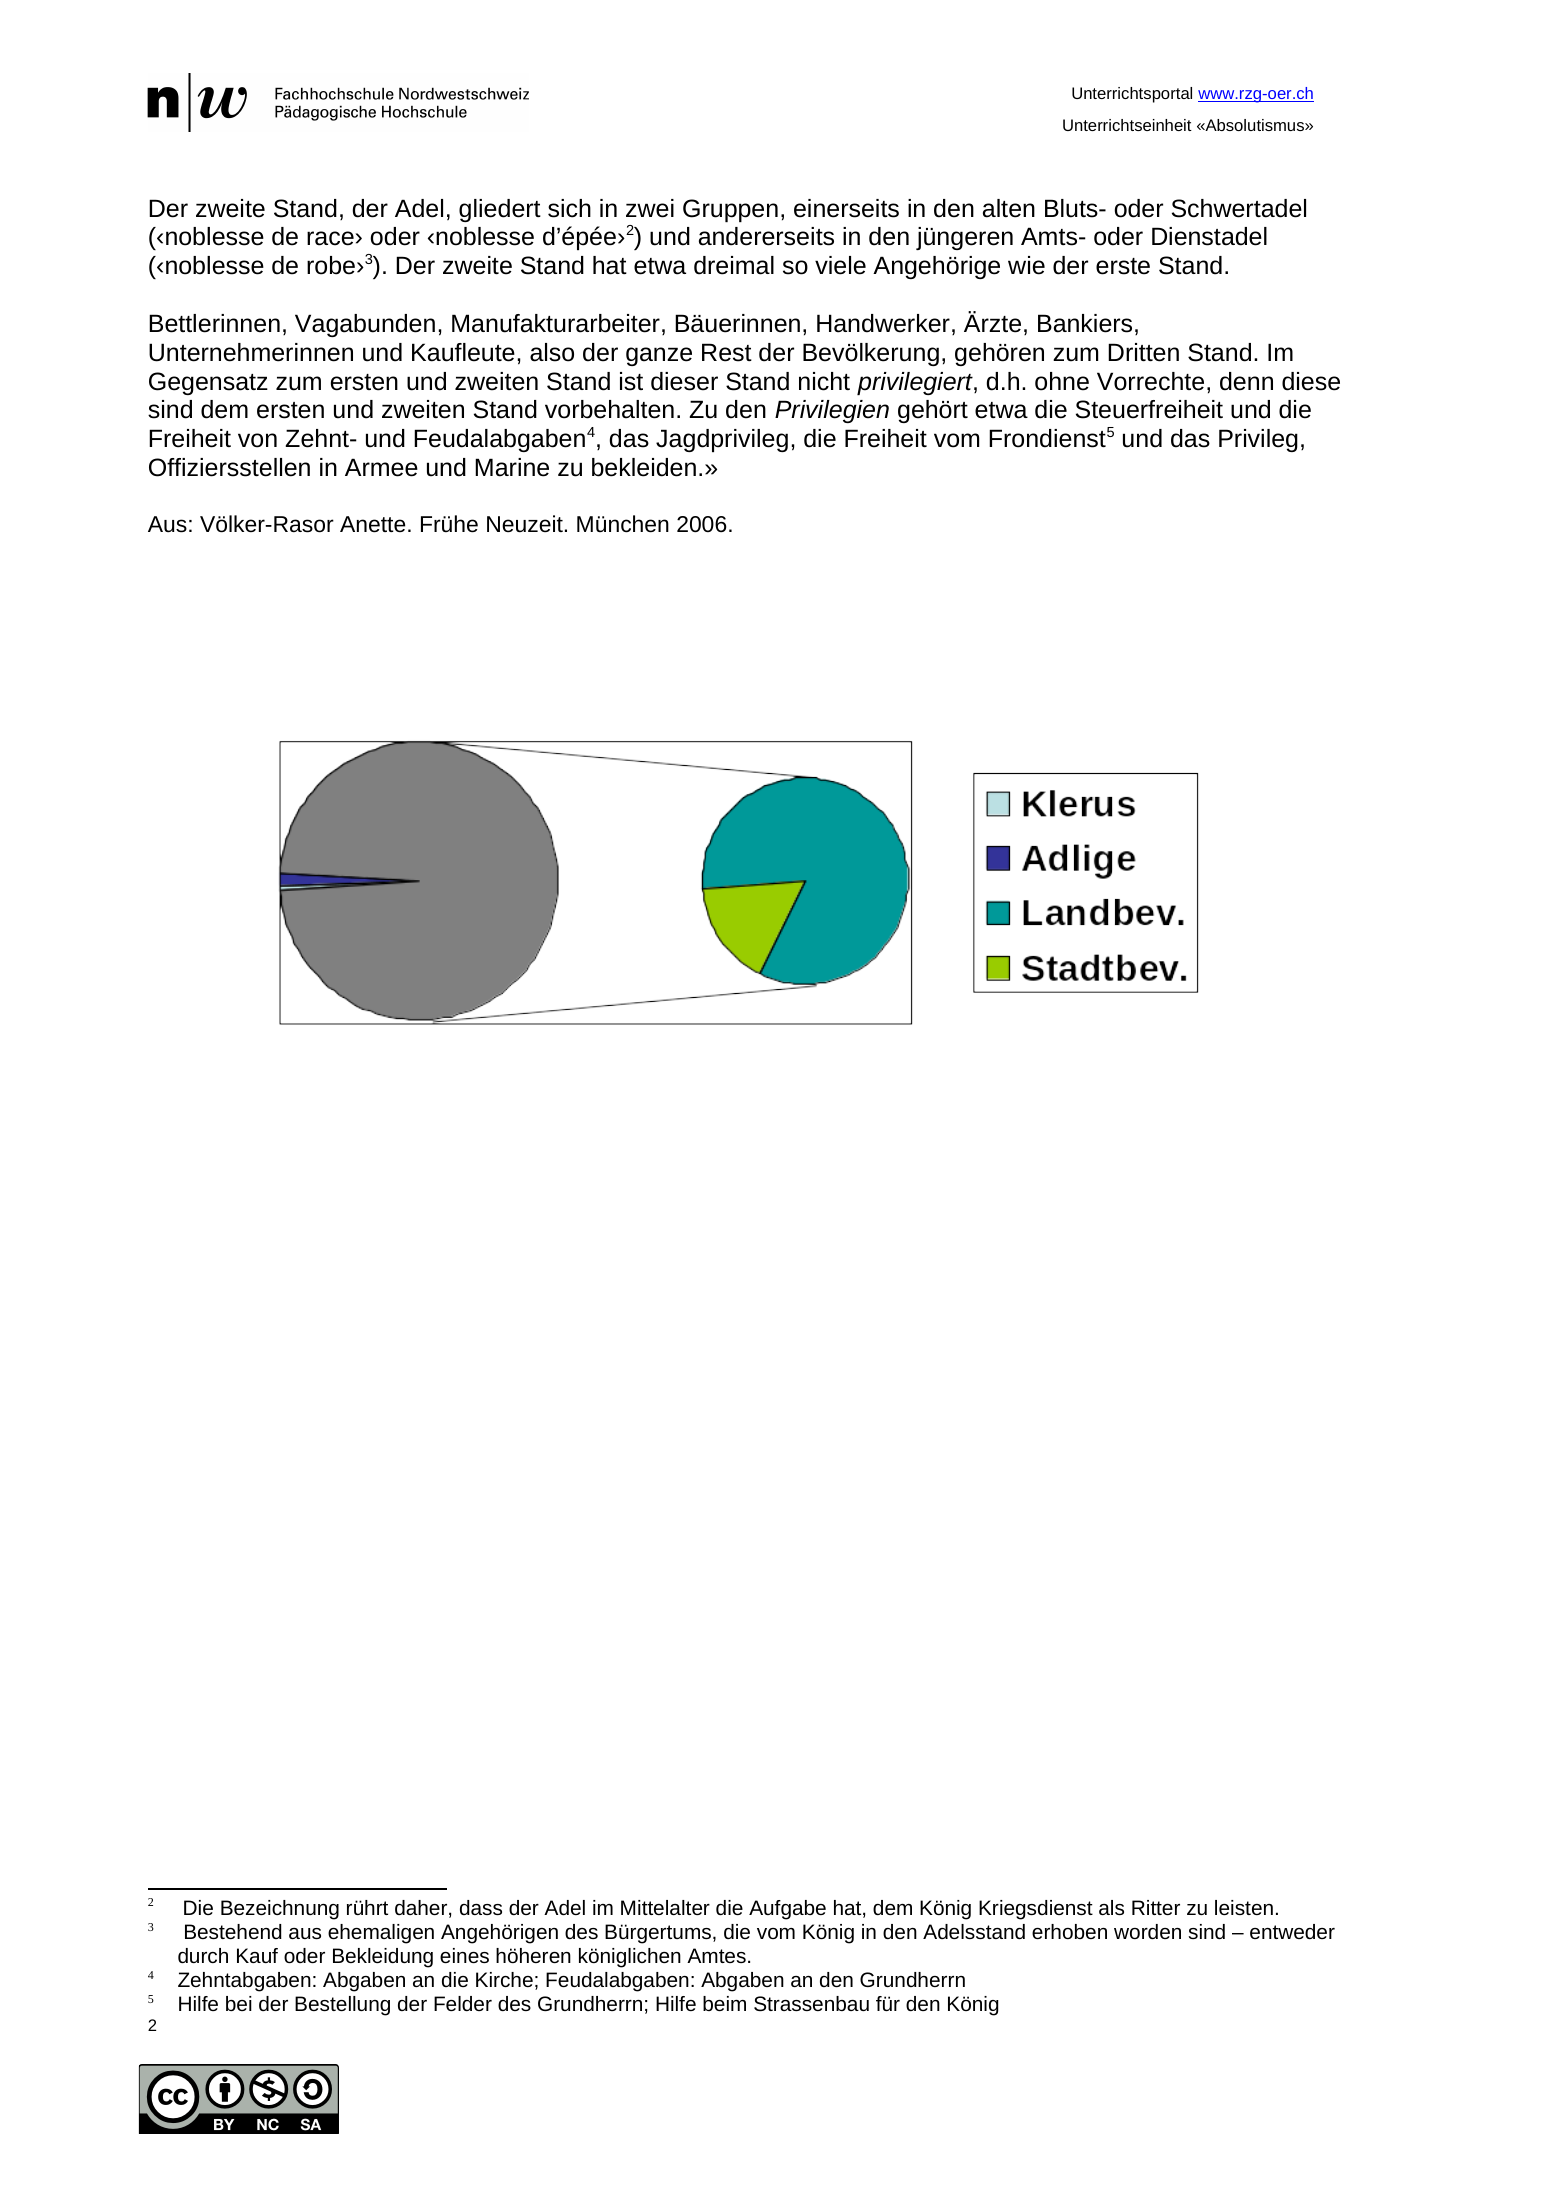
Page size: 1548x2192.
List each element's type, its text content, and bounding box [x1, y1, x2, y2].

text Der zweite Stand, der Adel, gliedert sich in zwei Gruppen, einerseits in den alten Bluts- oder Schwertadel (‹noblesse de race› oder ‹noblesse d’épée›) und andererseits in den jüngeren Amts- oder Dienstadel (‹noblesse de robe›). Der zweite Stand hat etwa dreimal so viele Angehörige wie der erste Stand. [148, 193, 1344, 280]
text Aus: Völker-Rasor Anette. Frühe Neuzeit. München 2006. [148, 511, 1344, 537]
picture [147, 73, 529, 132]
picture [138, 2064, 339, 2134]
text Bettlerinnen, Vagabunden, Manufakturarbeiter, Bäuerinnen, Handwerker, Ärzte, Bankiers, Unternehmerinnen und Kaufleute, also der ganze Rest der Bevölkerung, gehören zum Dritten Stand. Im Gegensatz zum ersten und zweiten Stand ist dieser Stand nicht privilegiert, d.h. ohne Vorrechte, denn diese sind dem ersten und zweiten Stand vorbehalten. Zu den Privilegien gehört etwa die Steuerfreiheit und die Freiheit von Zehnt- und Feudalabgaben, das Jagdprivileg, die Freiheit vom Frondienst und das Privileg, Offiziersstellen in Armee und Marine zu bekleiden.» [148, 309, 1344, 481]
